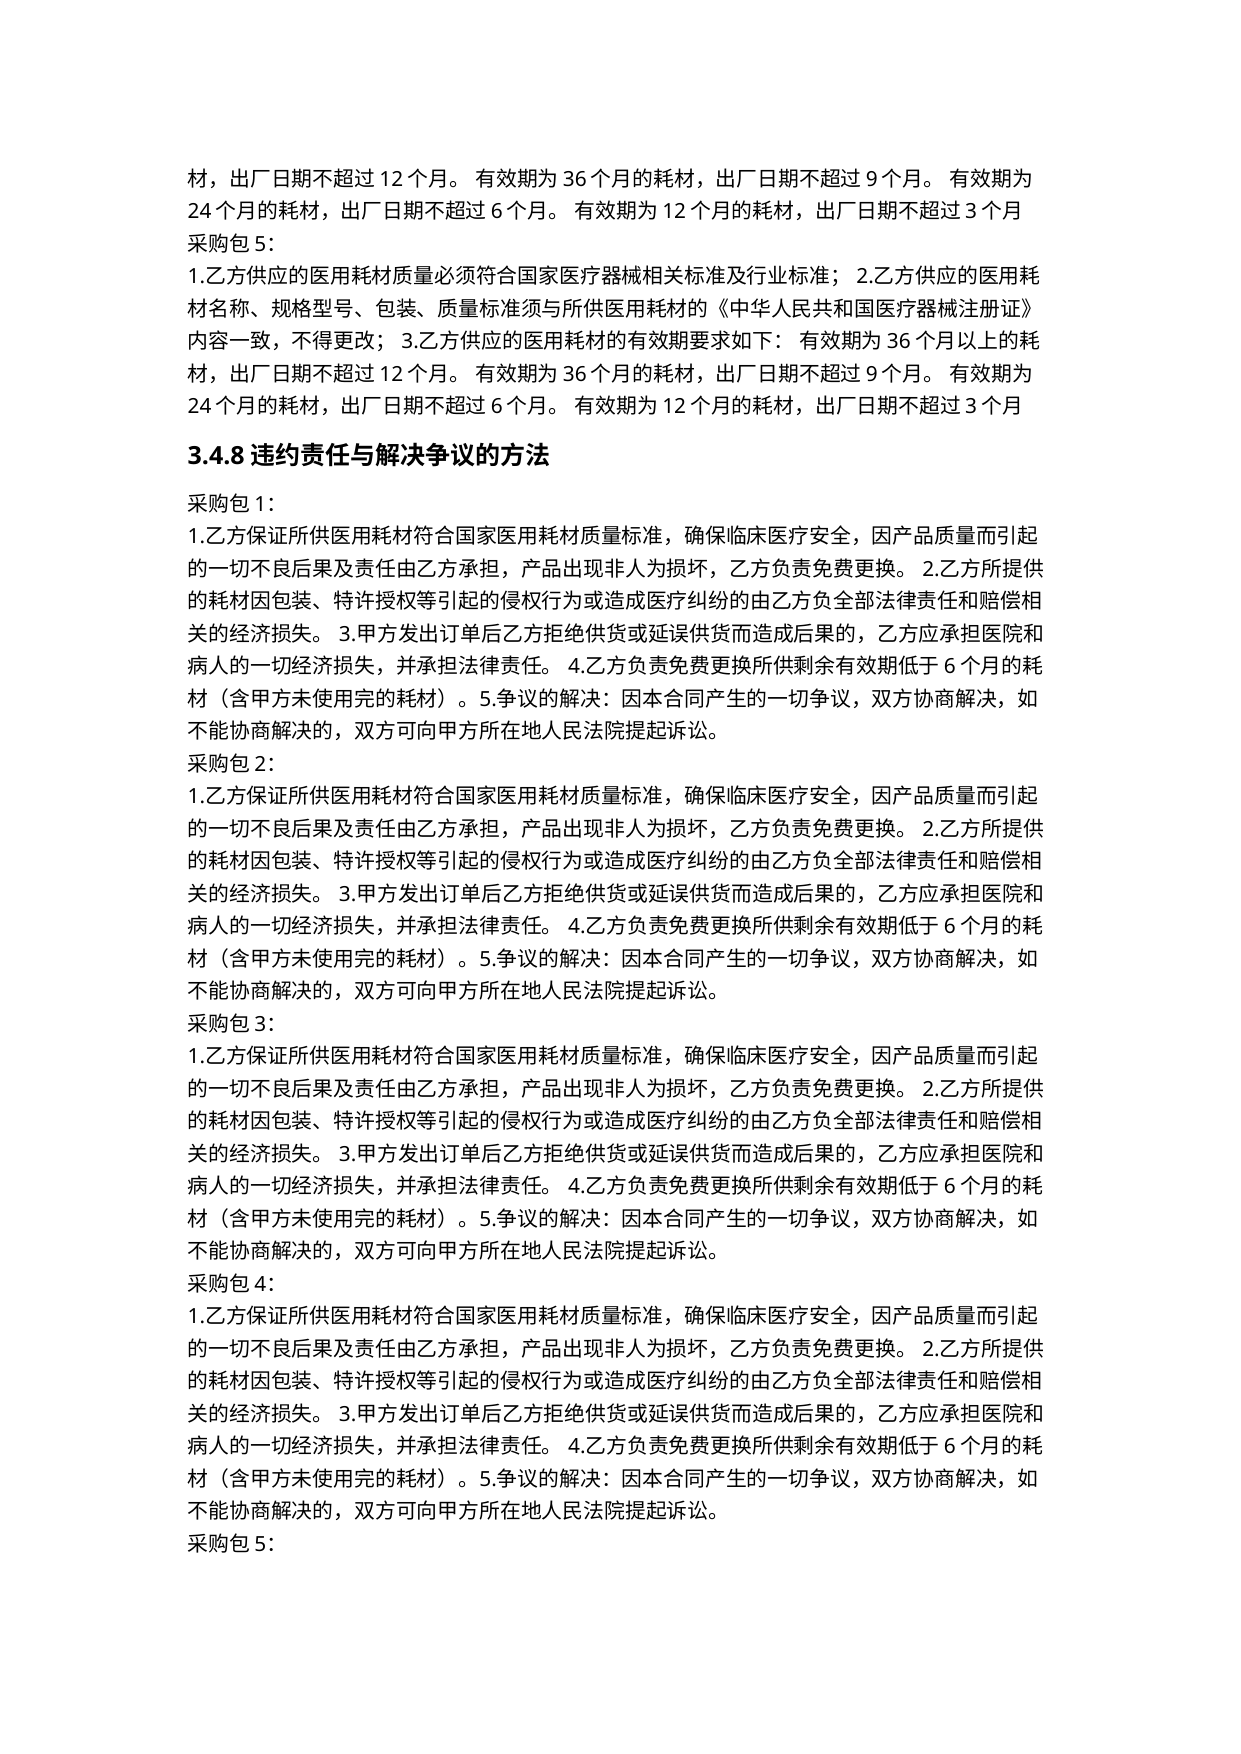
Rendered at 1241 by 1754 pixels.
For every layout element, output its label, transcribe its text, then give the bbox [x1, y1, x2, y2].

text 采购包1： [187, 487, 1053, 519]
text 采购包2： [187, 747, 1053, 779]
text 采购包4： [187, 1267, 1053, 1299]
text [187, 1299, 1053, 1527]
text 采购包3： [187, 1007, 1053, 1039]
text 采购包5： [187, 227, 1053, 259]
text 采购包5： [187, 1527, 1053, 1559]
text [187, 162, 1053, 227]
text 3.4.8违约责任与解决争议的方法 [187, 422, 1053, 487]
